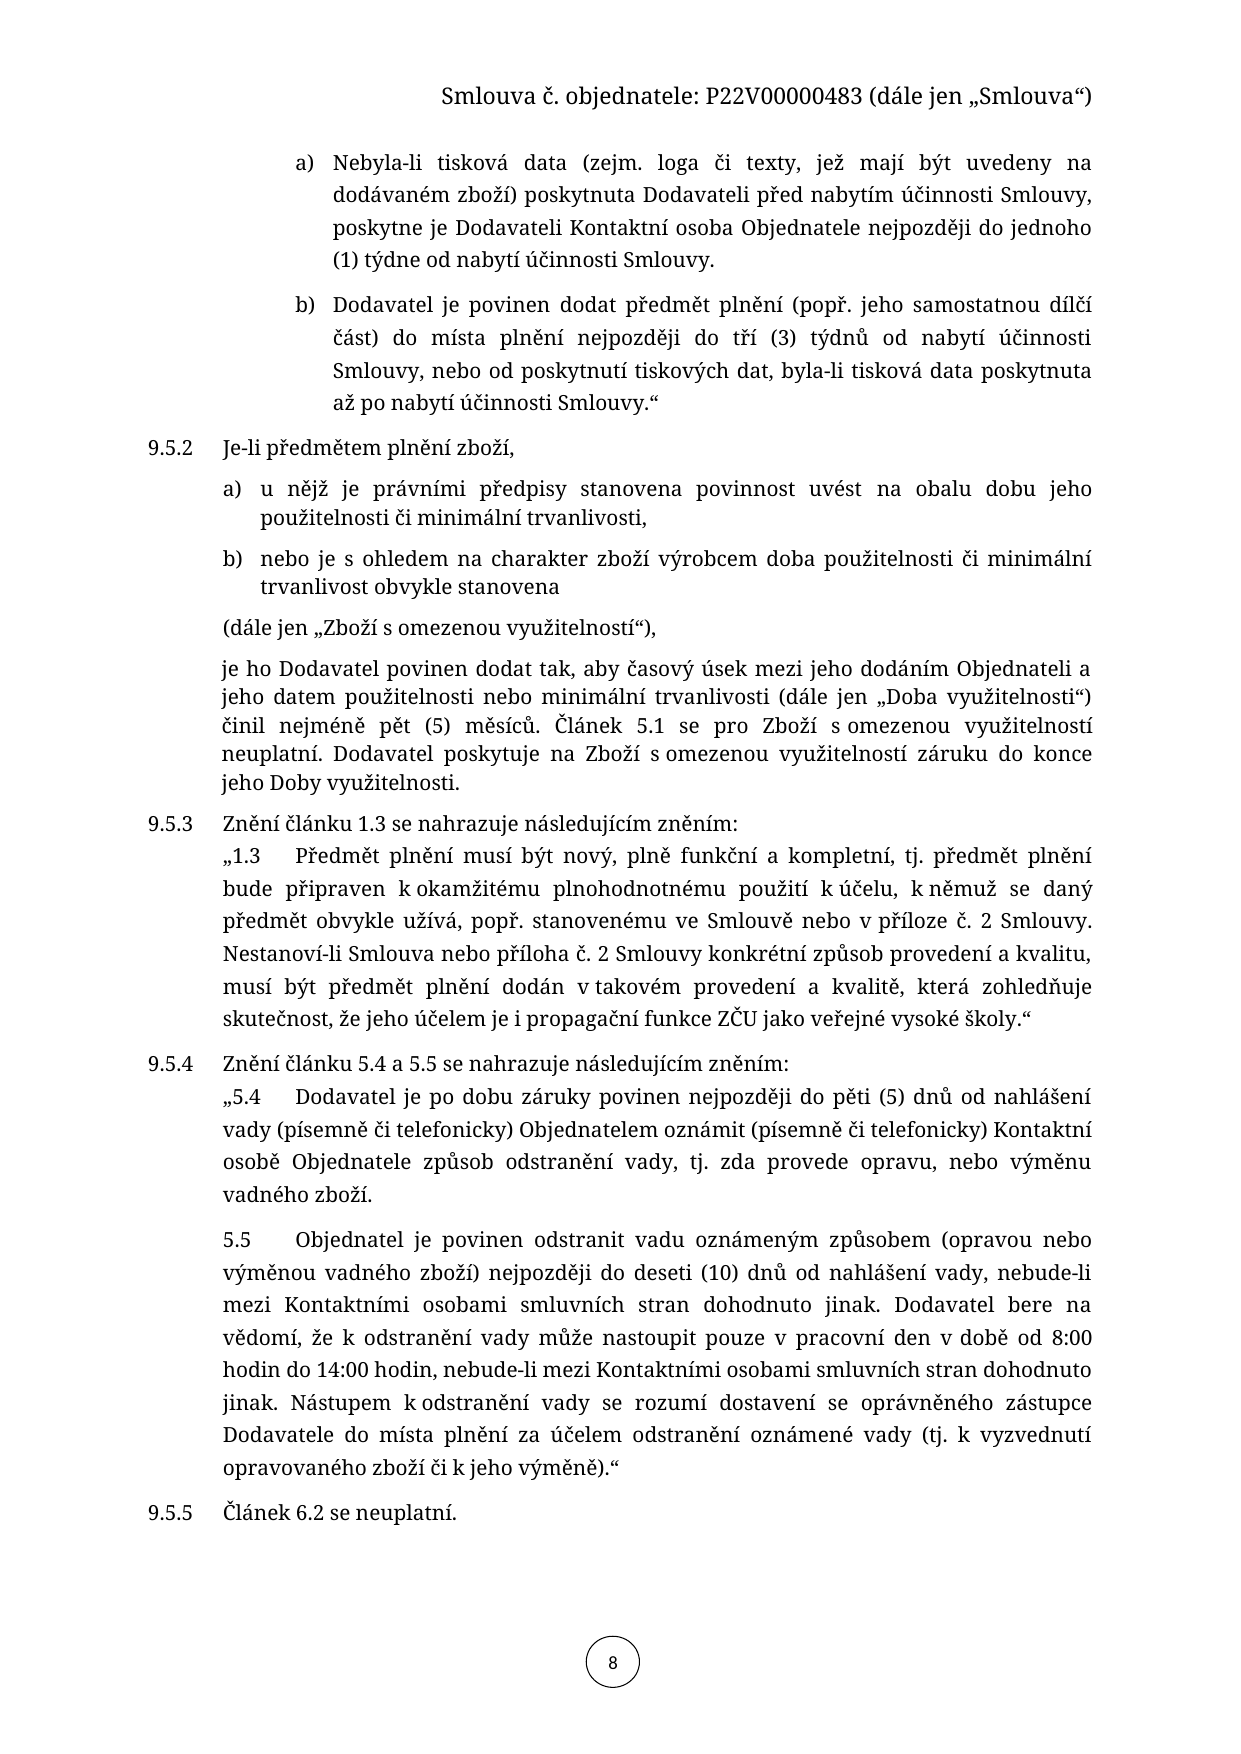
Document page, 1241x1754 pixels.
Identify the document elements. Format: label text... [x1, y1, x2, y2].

list nebo je s ohledem na charakter zboží výrobcem doba použitelnosti či minimální trvanlivost obvykle stanovena [223, 544, 1093, 601]
list Znění článku 5.4 a 5.5 se nahrazuje následujícím zněním: [148, 1049, 1093, 1078]
list „1.3 Předmět plnění musí být nový, plně funkční a kompletní, tj. předmět plnění bude připraven k okamžitému plnohodnotnému použití k účelu, k němuž se daný předmět obvykle užívá, popř. stanovenému ve Smlouvě nebo v příloze č. 2 Smlouvy. Nestanoví-li Smlouva nebo příloha č. 2 Smlouvy konkrétní způsob provedení a kvalitu, musí být předmět plnění dodán v takovém provedení a kvalitě, která zohledňuje skutečnost, že jeho účelem je i propagační funkce ZČU jako veřejné vysoké školy.“ [223, 841, 1093, 1033]
list Je-li předmětem plnění zboží, [148, 433, 1093, 462]
list „5.4 Dodavatel je po dobu záruky povinen nejpozději do pěti (5) dnů od nahlášení vady (písemně či telefonicky) Objednatelem oznámit (písemně či telefonicky) Kontaktní osobě Objednatele způsob odstranění vady, tj. zda provede opravu, nebo výměnu vadného zboží. [223, 1082, 1093, 1208]
text (dále jen „Zboží s omezenou využitelností“), [223, 613, 1093, 642]
list Znění článku 1.3 se nahrazuje následujícím zněním: [148, 809, 1093, 837]
list u nějž je právními předpisy stanovena povinnost uvést na obalu dobu jeho použitelnosti či minimální trvanlivosti, [223, 474, 1093, 531]
list Dodavatel je povinen dodat předmět plnění (popř. jeho samostatnou dílčí část) do místa plnění nejpozději do tří (3) týdnů od nabytí účinnosti Smlouvy, nebo od poskytnutí tiskových dat, byla-li tisková data poskytnuta až po nabytí účinnosti Smlouvy.“ [295, 291, 1093, 417]
list Nebyla-li tisková data (zejm. loga či texty, jež mají být uvedeny na dodávaném zboží) poskytnuta Dodavateli před nabytím účinnosti Smlouvy, poskytne je Dodavateli Kontaktní osoba Objednatele nejpozději do jednoho (1) týdne od nabytí účinnosti Smlouvy. [295, 148, 1093, 274]
list Článek 6.2 se neuplatní. [148, 1498, 1093, 1527]
list 5.5 Objednatel je povinen odstranit vadu oznámeným způsobem (opravou nebo výměnou vadného zboží) nejpozději do deseti (10) dnů od nahlášení vady, nebude-li mezi Kontaktními osobami smluvních stran dohodnuto jinak. Dodavatel bere na vědomí, že k odstranění vady může nastoupit pouze v pracovní den v době od 8:00 hodin do 14:00 hodin, nebude-li mezi Kontaktními osobami smluvních stran dohodnuto jinak. Nástupem k odstranění vady se rozumí dostavení se oprávněného zástupce Dodavatele do místa plnění za účelem odstranění oznámené vady (tj. k vyzvednutí opravovaného zboží či k jeho výměně).“ [223, 1225, 1093, 1482]
text je ho Dodavatel povinen dodat tak, aby časový úsek mezi jeho dodáním Objednateli a jeho datem použitelnosti nebo minimální trvanlivosti (dále jen „Doba využitelnosti“) činil nejméně pět (5) měsíců. Článek 5.1 se pro Zboží s omezenou využitelností neuplatní. Dodavatel poskytuje na Zboží s omezenou využitelností záruku do konce jeho Doby využitelnosti. [221, 654, 1093, 796]
